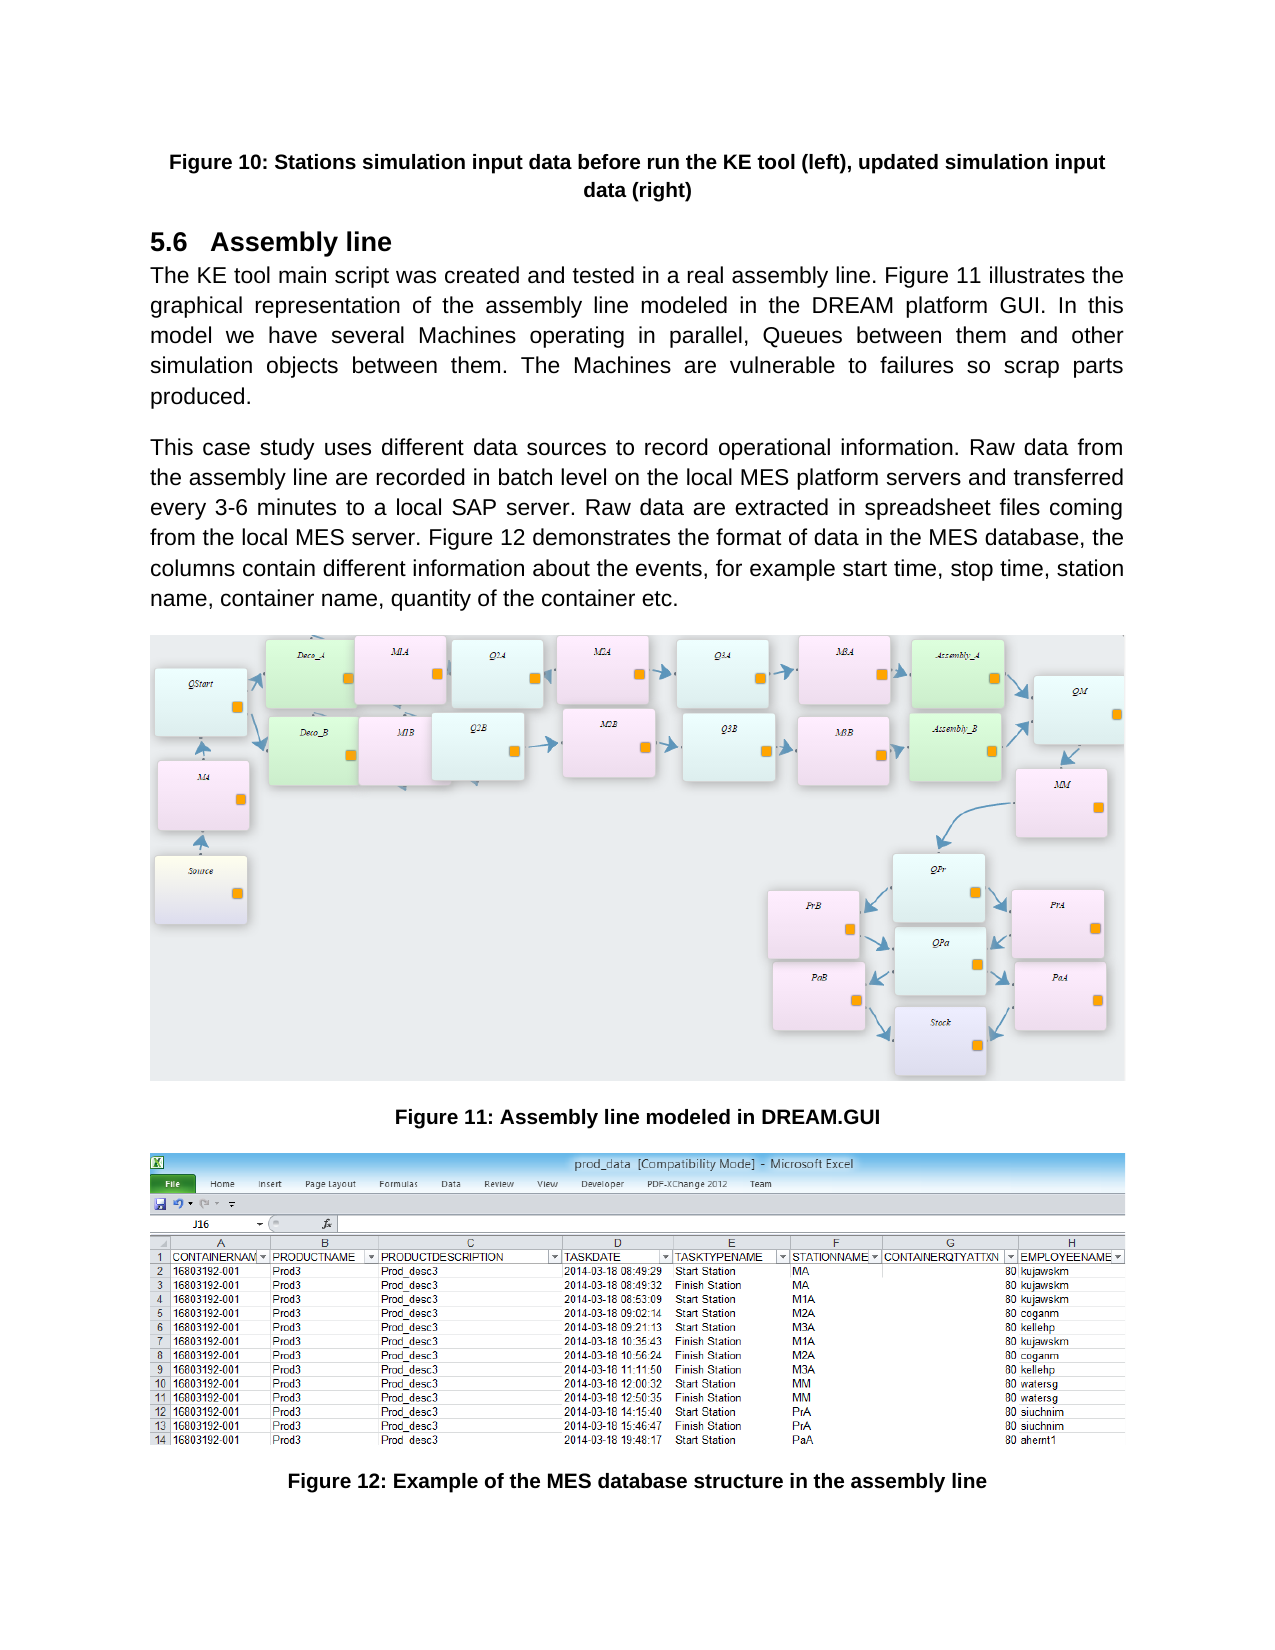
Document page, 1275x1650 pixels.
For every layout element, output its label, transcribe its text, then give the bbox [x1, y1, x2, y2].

picture [150, 635, 1125, 1081]
text The KE tool main script was created and tested in a real assembly line. Figure 11 illustrates the graphical representation of the assembly line modeled in the DREAM platform GUI. In this model we have several Machines operating in parallel, Queues between them and other simulation objects between them. The Machines are vulnerable to failures so scrap parts produced. [150, 262, 1125, 409]
text Figure 10: Stations simulation input data before run the KE tool (left), updated simulation input data (right) [150, 150, 1125, 201]
text Figure 11: Assembly line modeled in DREAM.GUI [150, 1105, 1125, 1129]
text Figure 12: Example of the MES database structure in the assembly line [150, 1469, 1125, 1493]
picture [150, 1153, 1125, 1445]
text This case study uses different data sources to record operational information. Raw data from the assembly line are recorded in batch level on the local MES platform servers and transferred every 3-6 minutes to a local SAP server. Raw data are extracted in spreadsheet files coming from the local MES server. Figure 12 demonstrates the format of data in the MES database, the columns contain different information about the events, for example start time, stop time, station name, container name, quantity of the container etc. [150, 434, 1125, 611]
subtitle Assembly line [150, 226, 1125, 257]
